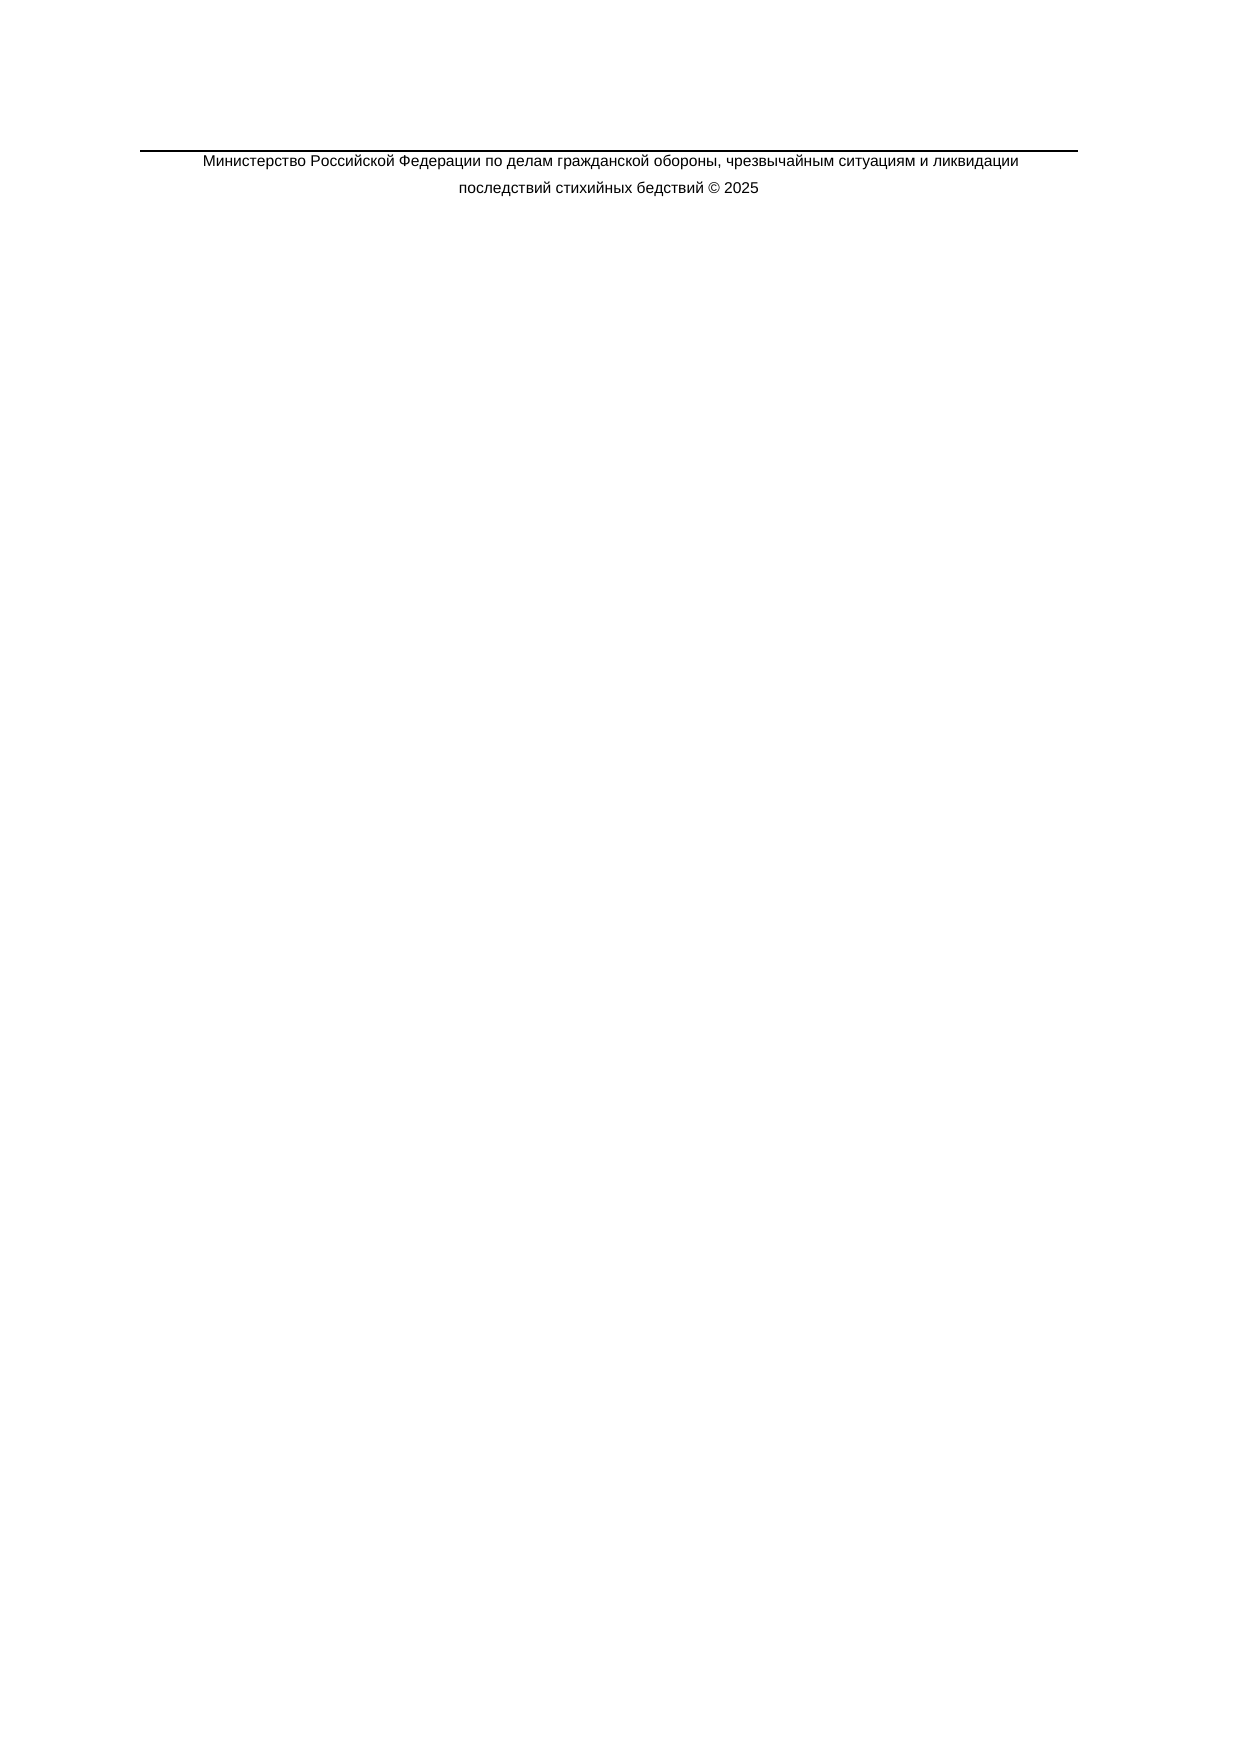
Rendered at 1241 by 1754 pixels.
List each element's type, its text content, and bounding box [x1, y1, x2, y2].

table_cell Министерство Российской Федерации по делам гражданской обороны, чрезвычайным ситуациям и ликвидации последствий стихийных бедствий © 2025 [140, 152, 1078, 234]
